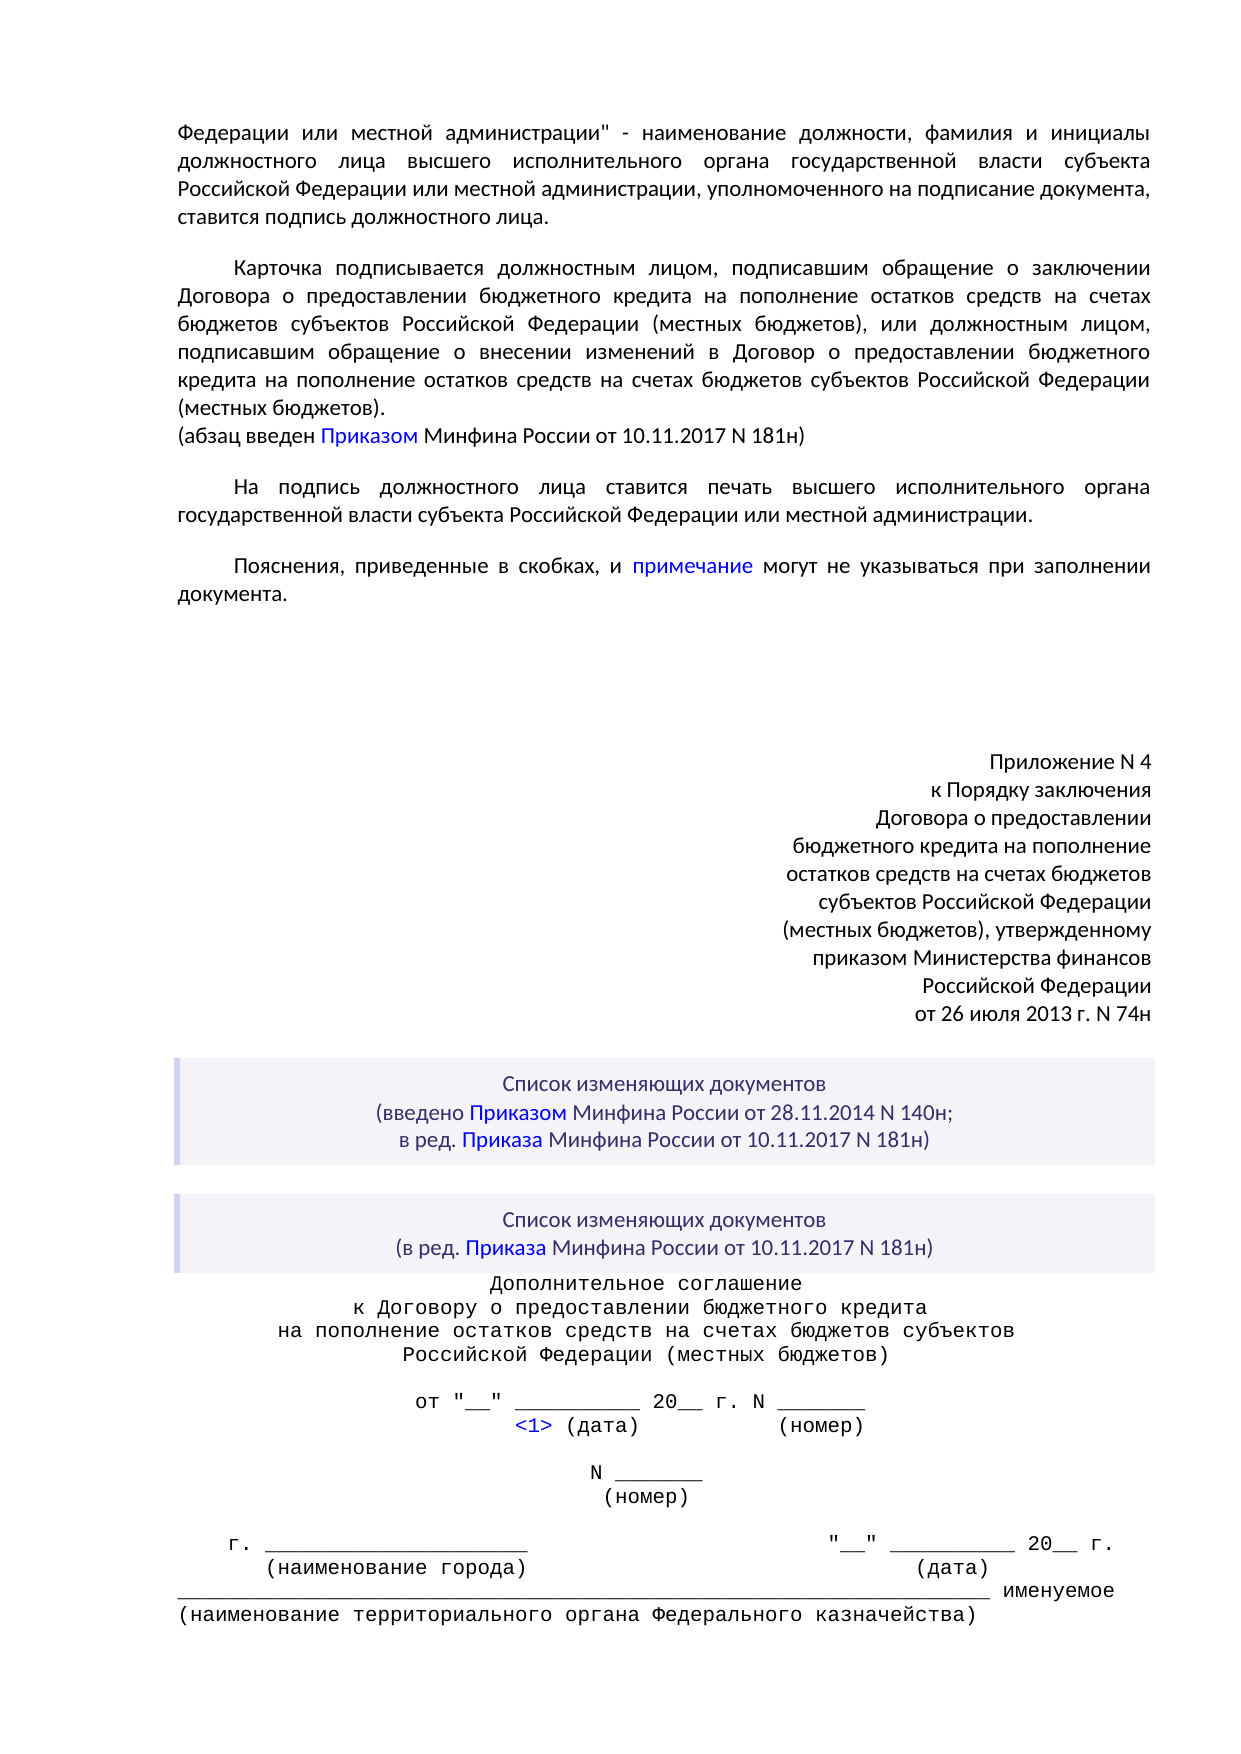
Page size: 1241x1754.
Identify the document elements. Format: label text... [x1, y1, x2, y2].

text Российской Федерации [177, 971, 1152, 999]
text Договора о предоставлении [177, 803, 1152, 831]
text к Договору о предоставлении бюджетного кредита [177, 1297, 1152, 1320]
text на пополнение остатков средств на счетах бюджетов субъектов [177, 1320, 1152, 1344]
text г. _____________________ "__" __________ 20__ г. [177, 1533, 1152, 1557]
text приказом Министерства финансов [177, 943, 1152, 971]
text (наименование территориального органа Федерального казначейства) [177, 1604, 1152, 1628]
text (абзац введен Приказом Минфина России от 10.11.2017 N 181н) [177, 421, 1152, 449]
text к Порядку заключения [177, 775, 1152, 803]
text от "__" __________ 20__ г. N _______ [177, 1391, 1152, 1415]
text Дополнительное соглашение [177, 1273, 1152, 1297]
text бюджетного кредита на пополнение [177, 831, 1152, 859]
text Карточка подписывается должностным лицом, подписавшим обращение о заключении Договора о предоставлении бюджетного кредита на пополнение остатков средств на счетах бюджетов субъектов Российской Федерации (местных бюджетов), или должностным лицом, подписавшим обращение о внесении изменений в Договор о предоставлении бюджетного кредита на пополнение остатков средств на счетах бюджетов субъектов Российской Федерации (местных бюджетов). [177, 253, 1152, 421]
text от 26 июля 2013 г. N 74н [177, 999, 1152, 1027]
text N _______ [177, 1462, 1152, 1486]
text остатков средств на счетах бюджетов [177, 859, 1152, 887]
text _________________________________________________________________ именуемое [177, 1580, 1152, 1604]
text На подпись должностного лица ставится печать высшего исполнительного органа государственной власти субъекта Российской Федерации или местной администрации. [177, 472, 1152, 528]
text Российской Федерации (местных бюджетов) [177, 1344, 1152, 1368]
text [177, 118, 1152, 230]
table_header Список изменяющих документов (введено Приказом Минфина России от 28.11.2014 N 140н; в ред. Приказа Минфина России от 10.11.2017 N 181н) [180, 1058, 1149, 1165]
text (наименование города) (дата) [177, 1557, 1152, 1580]
text Пояснения, приведенные в скобках, и примечание могут не указываться при заполнении документа. [177, 551, 1152, 607]
table_header Список изменяющих документов (в ред. Приказа Минфина России от 10.11.2017 N 181н) [180, 1194, 1149, 1273]
text Приложение N 4 [177, 747, 1152, 775]
text (номер) [177, 1486, 1152, 1509]
text <1> (дата) (номер) [177, 1415, 1152, 1438]
text (местных бюджетов), утвержденному [177, 915, 1152, 943]
text субъектов Российской Федерации [177, 887, 1152, 915]
